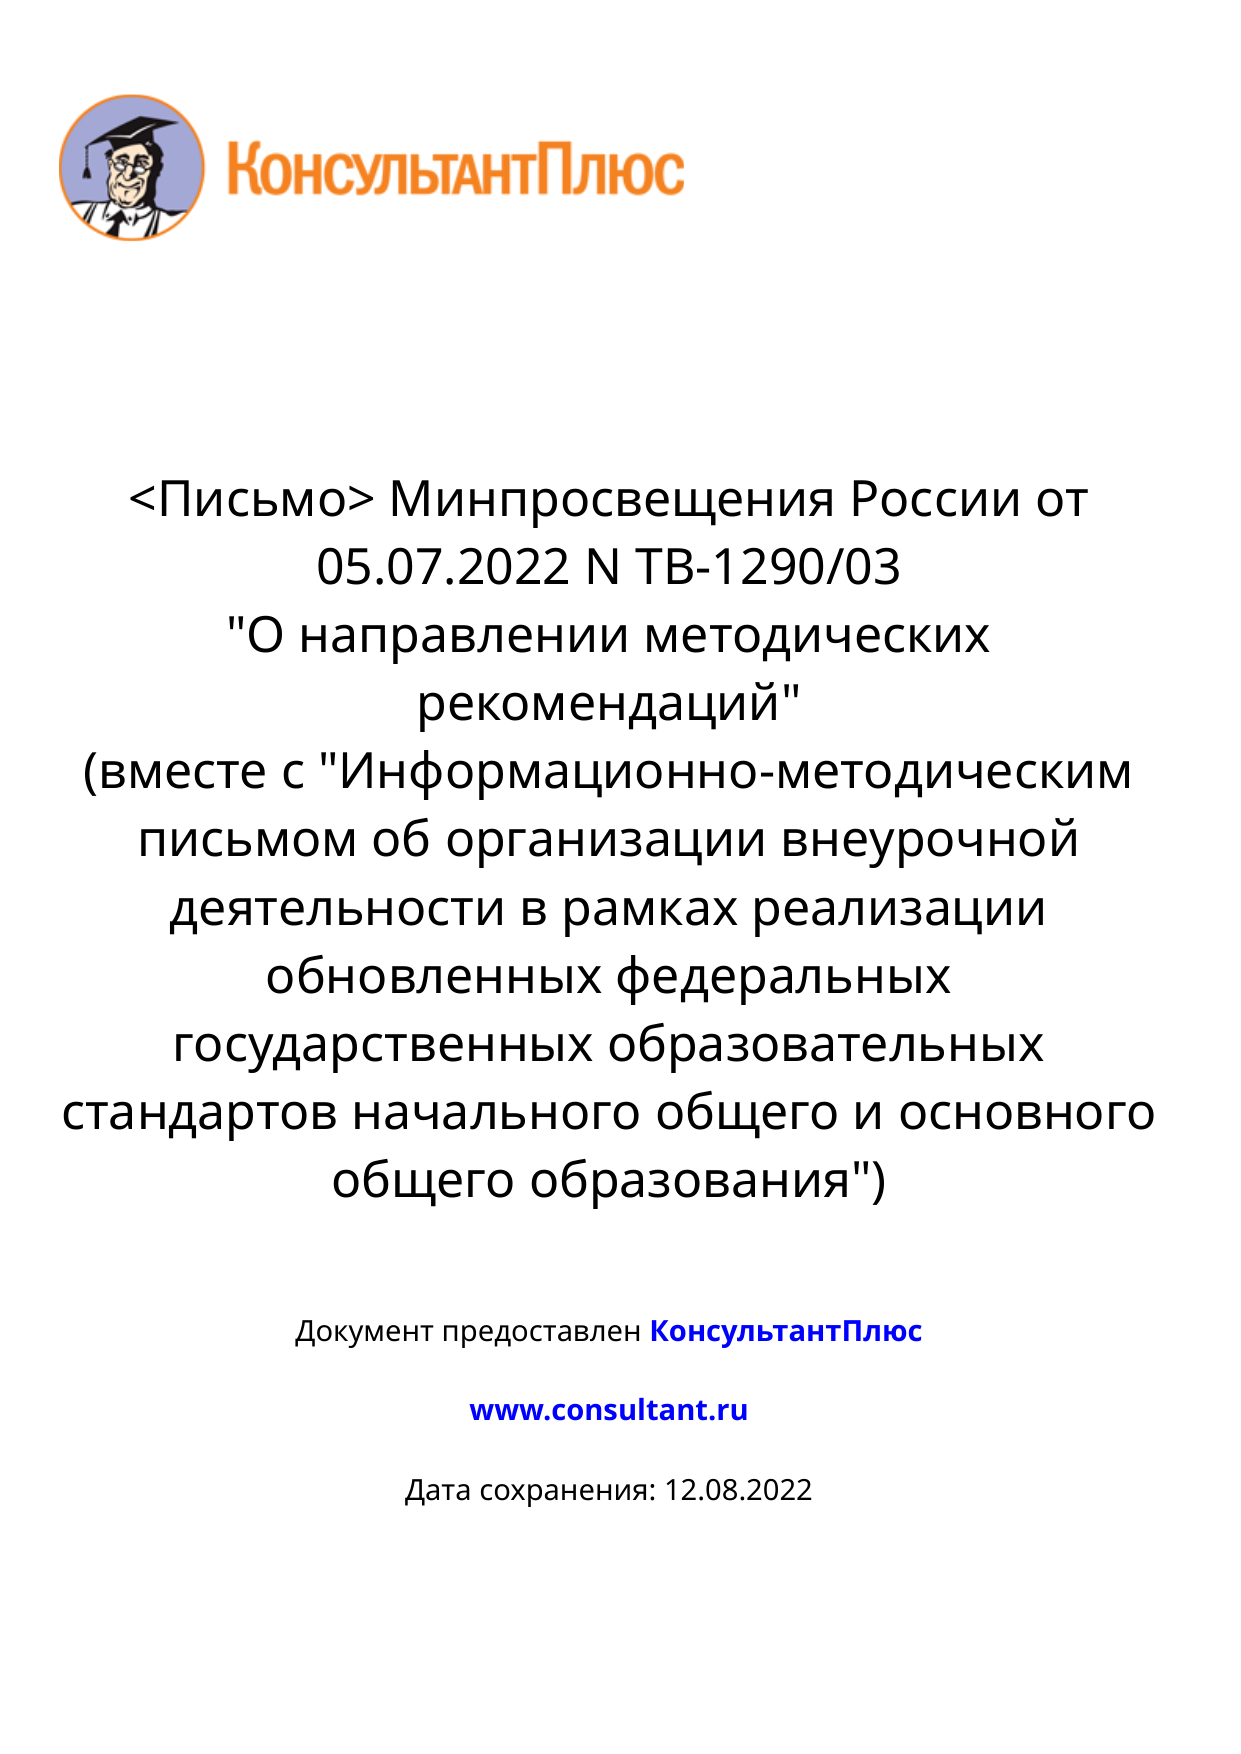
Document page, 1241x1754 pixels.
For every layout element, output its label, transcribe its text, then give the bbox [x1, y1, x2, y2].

table_cell <Письмо> Минпросвещения России от 05.07.2022 N ТВ-1290/03 "О направлении методических рекомендаций" (вместе с "Информационно-методическим письмом об организации внеурочной деятельности в рамках реализации обновленных федеральных государственных образовательных стандартов начального общего и основного общего образования") [51, 403, 1167, 1272]
table_cell Документ предоставлен КонсультантПлюс www.consultant.ru Дата сохранения: 12.08.2022 [51, 1272, 1167, 1587]
picture [59, 93, 684, 243]
table_header [51, 88, 1167, 403]
